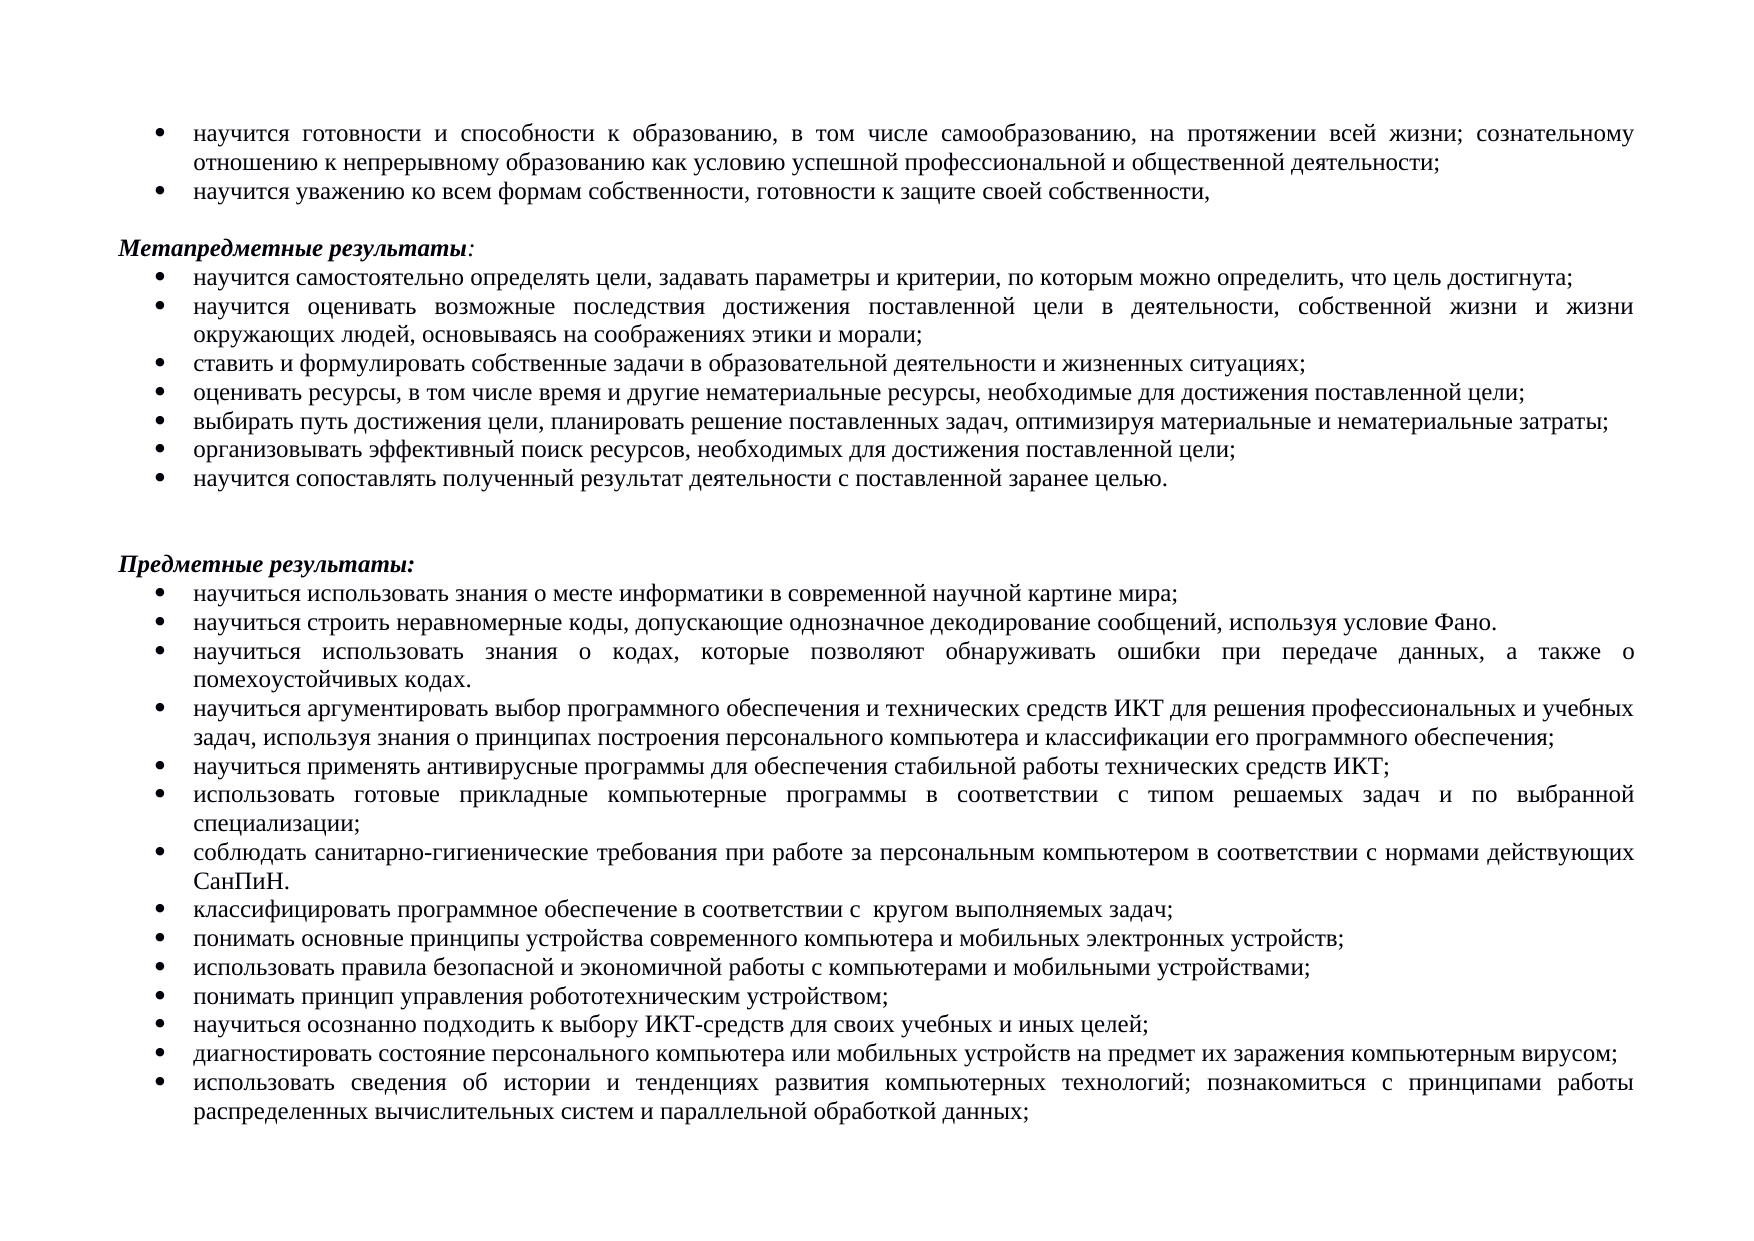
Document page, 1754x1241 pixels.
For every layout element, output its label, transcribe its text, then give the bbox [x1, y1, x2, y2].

list научится уважению ко всем формам собственности, готовности к защите своей собственности, [156, 176, 1636, 204]
list выбирать путь достижения цели, планировать решение поставленных задач, оптимизируя материальные и нематериальные затраты; [156, 406, 1636, 434]
list научится самостоятельно определять цели, задавать параметры и критерии, по которым можно определить, что цель достигнута; [156, 262, 1636, 291]
list организовывать эффективный поиск ресурсов, необходимых для достижения поставленной цели; [156, 434, 1636, 463]
list соблюдать санитарно-гигиенические требования при работе за персональным компьютером в соответствии с нормами действующих СанПиН. [156, 837, 1636, 894]
list классифицировать программное обеспечение в соответствии с кругом выполняемых задач; [156, 894, 1636, 923]
list научится сопоставлять полученный результат деятельности с поставленной заранее целью. [156, 463, 1636, 492]
text Метапредметные результаты: [118, 233, 1636, 262]
list научиться применять антивирусные программы для обеспечения стабильной работы технических средств ИКТ; [156, 751, 1636, 779]
list диагностировать состояние персонального компьютера или мобильных устройств на предмет их заражения компьютерным вирусом; [156, 1038, 1636, 1067]
list использовать правила безопасной и экономичной работы с компьютерами и мобильными устройствами; [156, 952, 1636, 981]
list научиться строить неравномерные коды, допускающие однозначное декодирование сообщений, используя условие Фано. [156, 607, 1636, 636]
list научится готовности и способности к образованию, в том числе самообразованию, на протяжении всей жизни; сознательному отношению к непрерывному образованию как условию успешной профессиональной и общественной деятельности; [156, 118, 1636, 176]
list научиться осознанно подходить к выбору ИКТ-средств для своих учебных и иных целей; [156, 1009, 1636, 1038]
list научится оценивать возможные последствия достижения поставленной цели в деятельности, собственной жизни и жизни окружающих людей, основываясь на соображениях этики и морали; [156, 291, 1636, 348]
list научиться использовать знания о месте информатики в современной научной картине мира; [156, 578, 1636, 607]
list оценивать ресурсы, в том числе время и другие нематериальные ресурсы, необходимые для достижения поставленной цели; [156, 377, 1636, 406]
list научиться аргументировать выбор программного обеспечения и технических средств ИКТ для решения профессиональных и учебных задач, используя знания о принципах построения персонального компьютера и классификации его программного обеспечения; [156, 693, 1636, 751]
list научиться использовать знания о кодах, которые позволяют обнаруживать ошибки при передаче данных, а также о помехоустойчивых кодах. [156, 636, 1636, 693]
list понимать принцип управления робототехническим устройством; [156, 981, 1636, 1009]
text Предметные результаты: [118, 549, 1636, 578]
list ставить и формулировать собственные задачи в образовательной деятельности и жизненных ситуациях; [156, 348, 1636, 377]
list понимать основные принципы устройства современного компьютера и мобильных электронных устройств; [156, 923, 1636, 952]
list использовать сведения об истории и тенденциях развития компьютерных технологий; познакомиться с принципами работы распределенных вычислительных систем и параллельной обработкой данных; [156, 1067, 1636, 1124]
list использовать готовые прикладные компьютерные программы в соответствии с типом решаемых задач и по выбранной специализации; [156, 779, 1636, 837]
